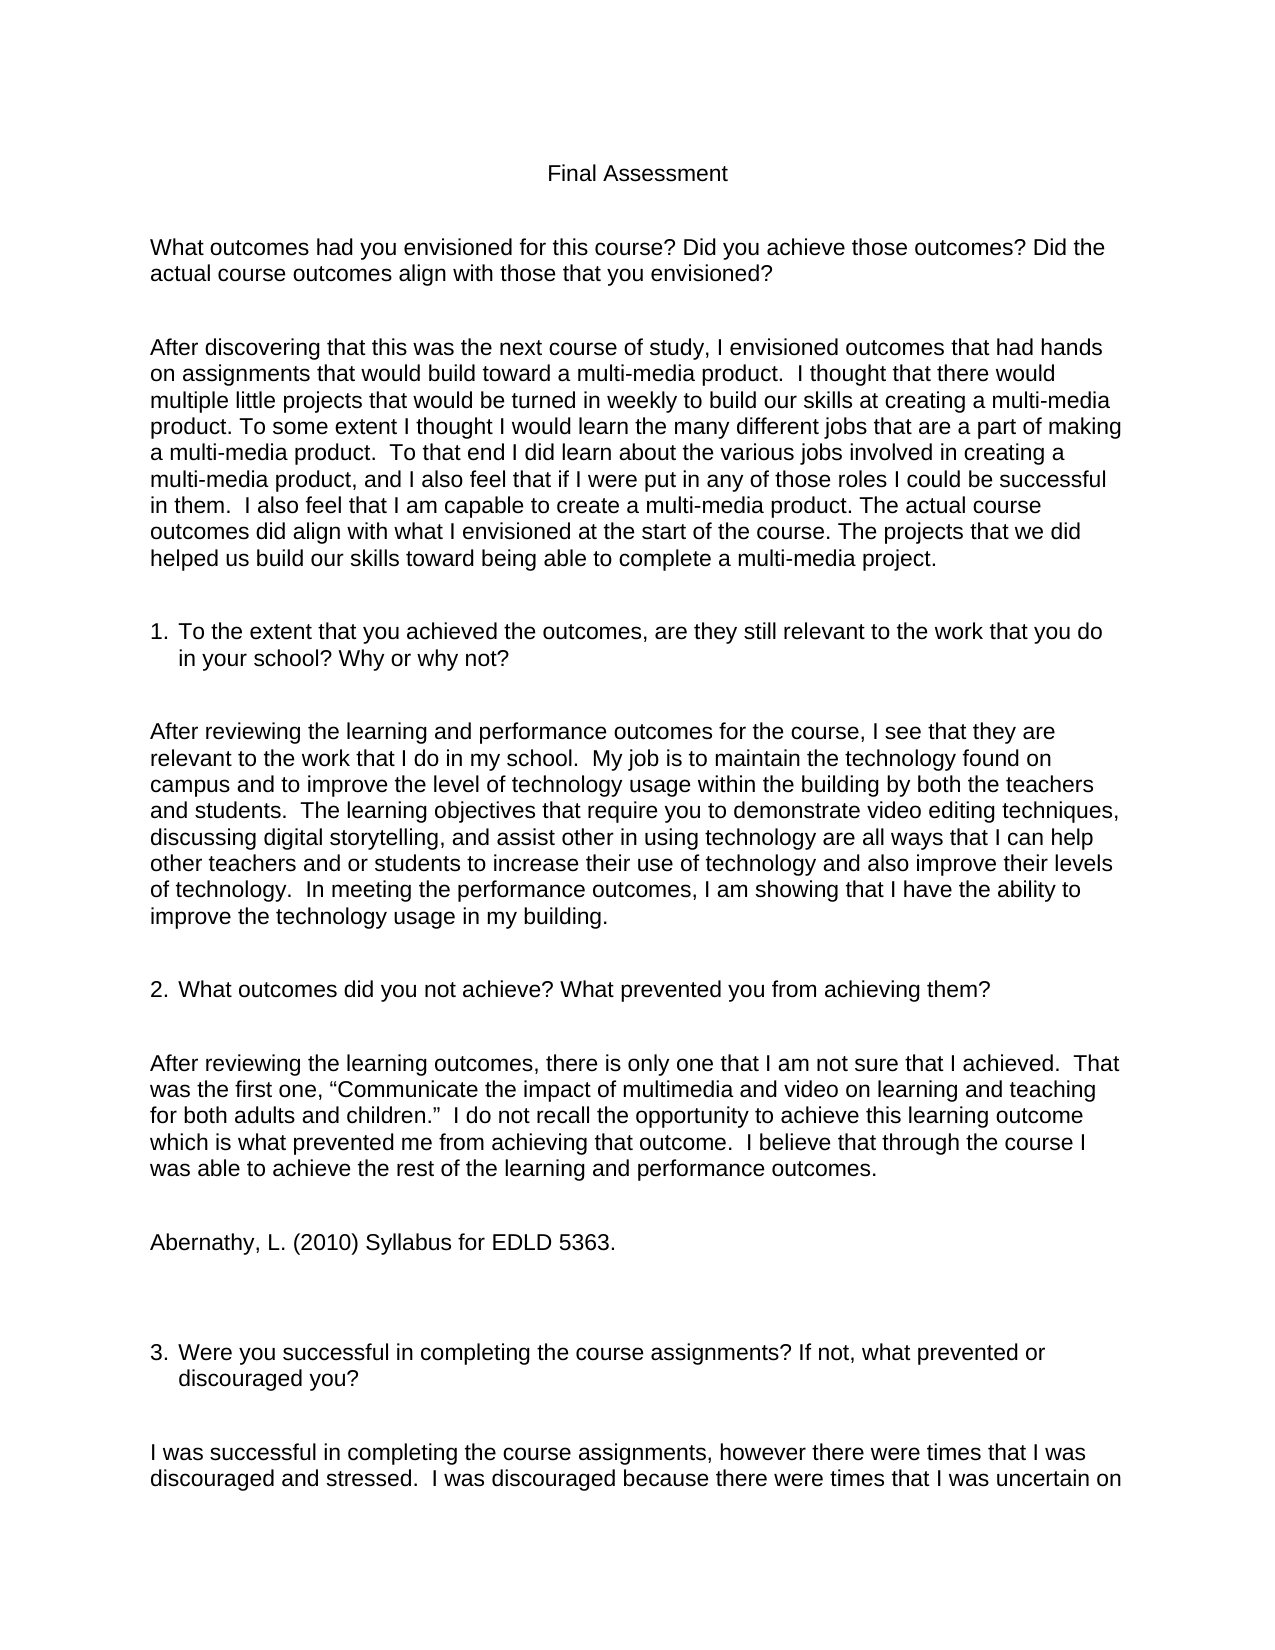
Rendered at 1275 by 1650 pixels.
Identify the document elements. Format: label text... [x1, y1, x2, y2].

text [150, 1439, 1125, 1492]
text Abernathy, L. (2010) Syllabus for EDLD 5363. [150, 1229, 1125, 1255]
text Final Assessment [150, 160, 1125, 187]
text After reviewing the learning and performance outcomes for the course, I see that they are relevant to the work that I do in my school. My job is to maintain the technology found on campus and to improve the level of technology usage within the building by both the teachers and students. The learning objectives that require you to demonstrate video editing techniques, discussing digital storytelling, and assist other in using technology are all ways that I can help other teachers and or students to increase their use of technology and also improve their levels of technology. In meeting the performance outcomes, I am showing that I have the ability to improve the technology usage in my building. [150, 718, 1125, 929]
text What outcomes had you envisioned for this course? Did you achieve those outcomes? Did the actual course outcomes align with those that you envisioned? [150, 234, 1125, 287]
text After reviewing the learning outcomes, there is only one that I am not sure that I achieved. That was the first one, “Communicate the impact of multimedia and video on learning and teaching for both adults and children.” I do not recall the opportunity to achieve this learning outcome which is what prevented me from achieving that outcome. I believe that through the course I was able to achieve the rest of the learning and performance outcomes. [150, 1050, 1125, 1181]
list What outcomes did you not achieve? What prevented you from achieving them? [150, 976, 1125, 1002]
list Were you successful in completing the course assignments? If not, what prevented or discouraged you? [150, 1339, 1125, 1392]
text After discovering that this was the next course of study, I envisioned outcomes that had hands on assignments that would build toward a multi-media product. I thought that there would multiple little projects that would be turned in weekly to build our skills at creating a multi-media product. To some extent I thought I would learn the many different jobs that are a part of making a multi-media product. To that end I did learn about the various jobs involved in creating a multi-media product, and I also feel that if I were put in any of those roles I could be successful in them. I also feel that I am capable to create a multi-media product. The actual course outcomes did align with what I envisioned at the start of the course. The projects that we did helped us build our skills toward being able to complete a multi-media project. [150, 334, 1125, 571]
list To the extent that you achieved the outcomes, are they still relevant to the work that you do in your school? Why or why not? [150, 618, 1125, 671]
